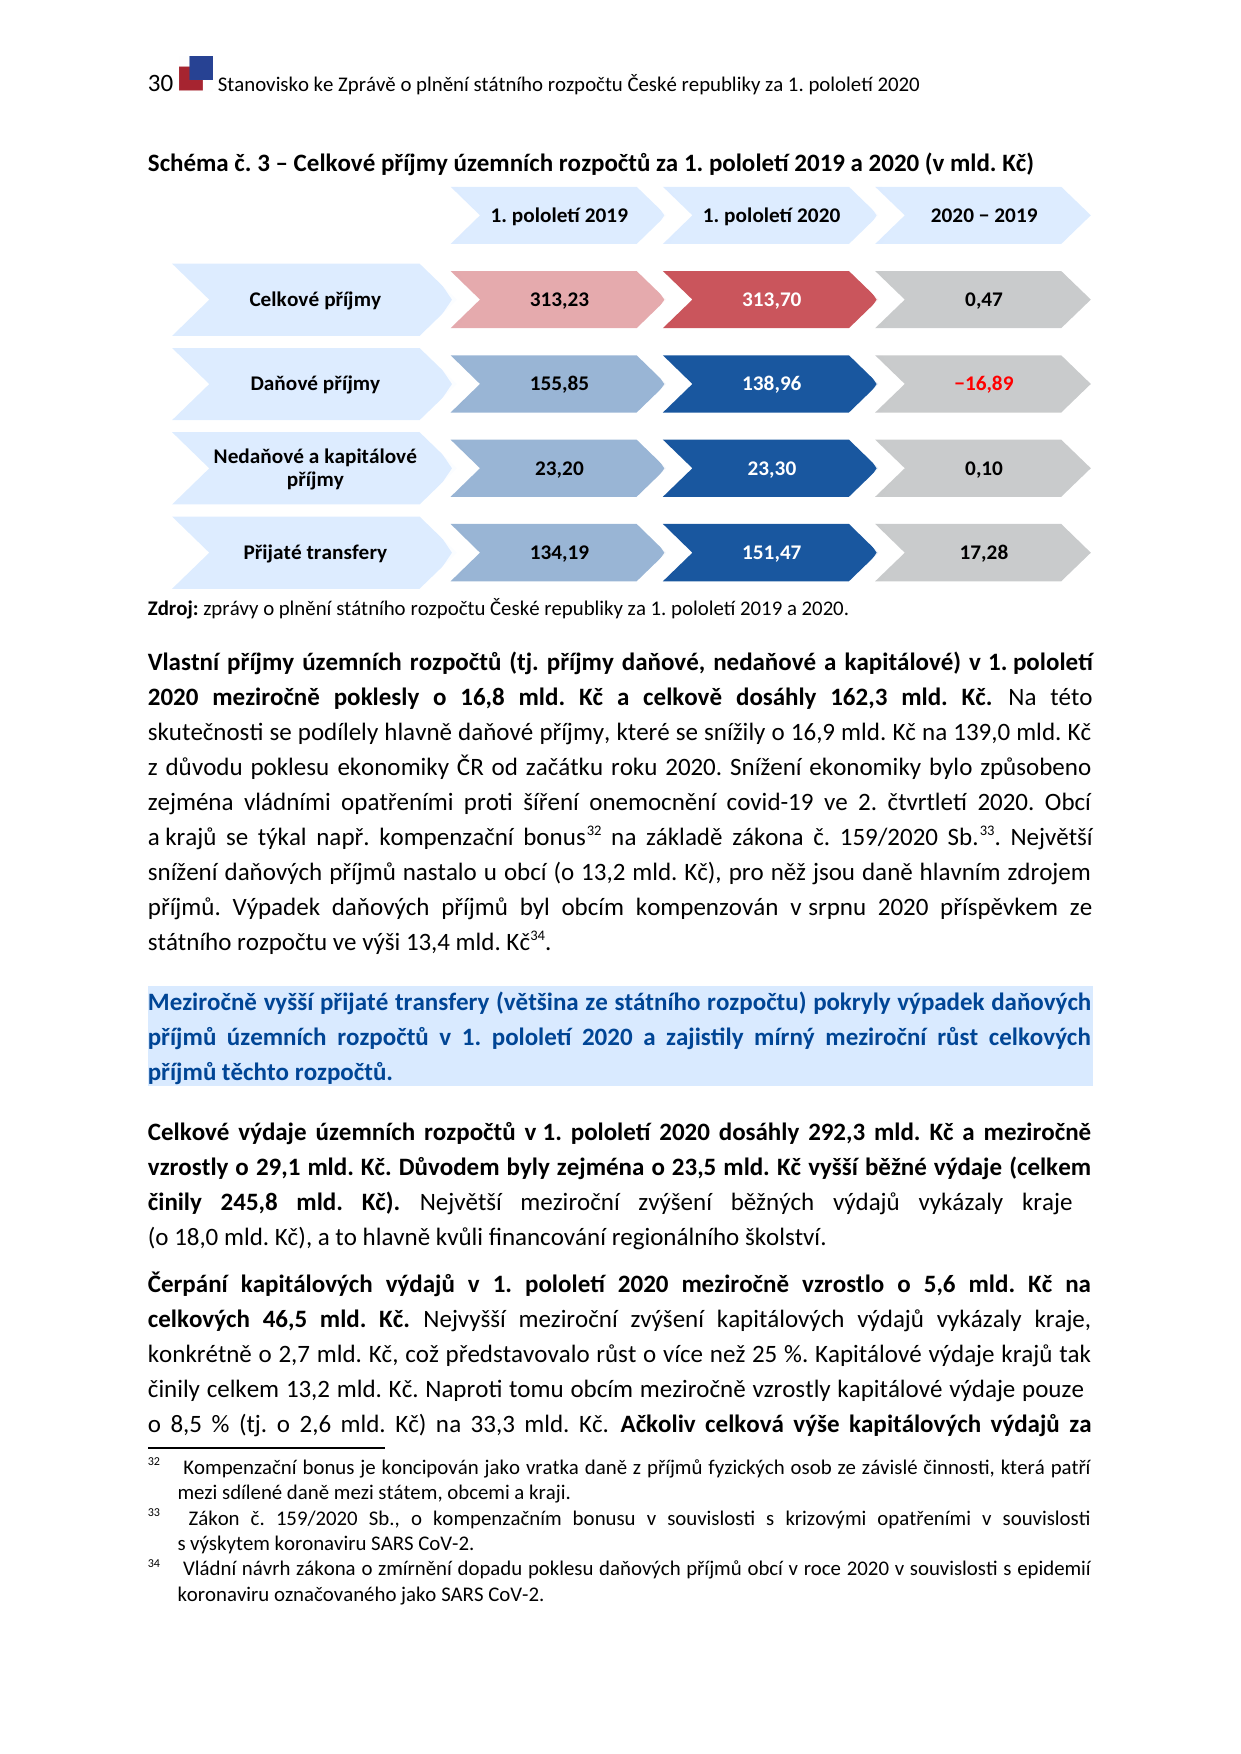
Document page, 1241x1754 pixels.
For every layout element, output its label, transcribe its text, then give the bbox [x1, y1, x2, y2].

text Meziročně vyšší přijaté transfery (většina ze státního rozpočtu) pokryly výpadek daňových příjmů územních rozpočtů v 1. pololetí 2020 a zajistily mírný meziroční růst celkových příjmů těchto rozpočtů. [148, 986, 1093, 1086]
picture [178, 56, 213, 92]
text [148, 1268, 1093, 1439]
text Vlastní příjmy územních rozpočtů (tj. příjmy daňové, nedaňové a kapitálové) v 1. pololetí 2020 meziročně poklesly o 16,8 mld. Kč a celkově dosáhly 162,3 mld. Kč. Na této skutečnosti se podílely hlavně daňové příjmy, které se snížily o 16,9 mld. Kč na 139,0 mld. Kč z důvodu poklesu ekonomiky ČR od začátku roku 2020. Snížení ekonomiky bylo způsobeno zejména vládními opatřeními proti šíření onemocnění covid-19 ve 2. čtvrtletí 2020. Obcí a krajů se týkal např. kompenzační bonus na základě zákona č. 159/2020 Sb.. Největší snížení daňových příjmů nastalo u obcí (o 13,2 mld. Kč), pro něž jsou daně hlavním zdrojem příjmů. Výpadek daňových příjmů byl obcím kompenzován v srpnu 2020 příspěvkem ze státního rozpočtu ve výši 13,4 mld. Kč. [148, 646, 1093, 956]
text Celkové výdaje územních rozpočtů v 1. pololetí 2020 dosáhly 292,3 mld. Kč a meziročně vzrostly o 29,1 mld. Kč. Důvodem byly zejména o 23,5 mld. Kč vyšší běžné výdaje (celkem činily 245,8 mld. Kč). Největší meziroční zvýšení běžných výdajů vykázaly kraje (o 18,0 mld. Kč), a to hlavně kvůli financování regionálního školství. [148, 1116, 1093, 1251]
text Schéma č. 3 – Celkové příjmy územních rozpočtů za 1. pololetí 2019 a 2020 (v mld. Kč) [148, 148, 1093, 178]
text Zdroj: zprávy o plnění státního rozpočtu České republiky za 1. pololetí 2019 a 2020. [148, 595, 1093, 621]
